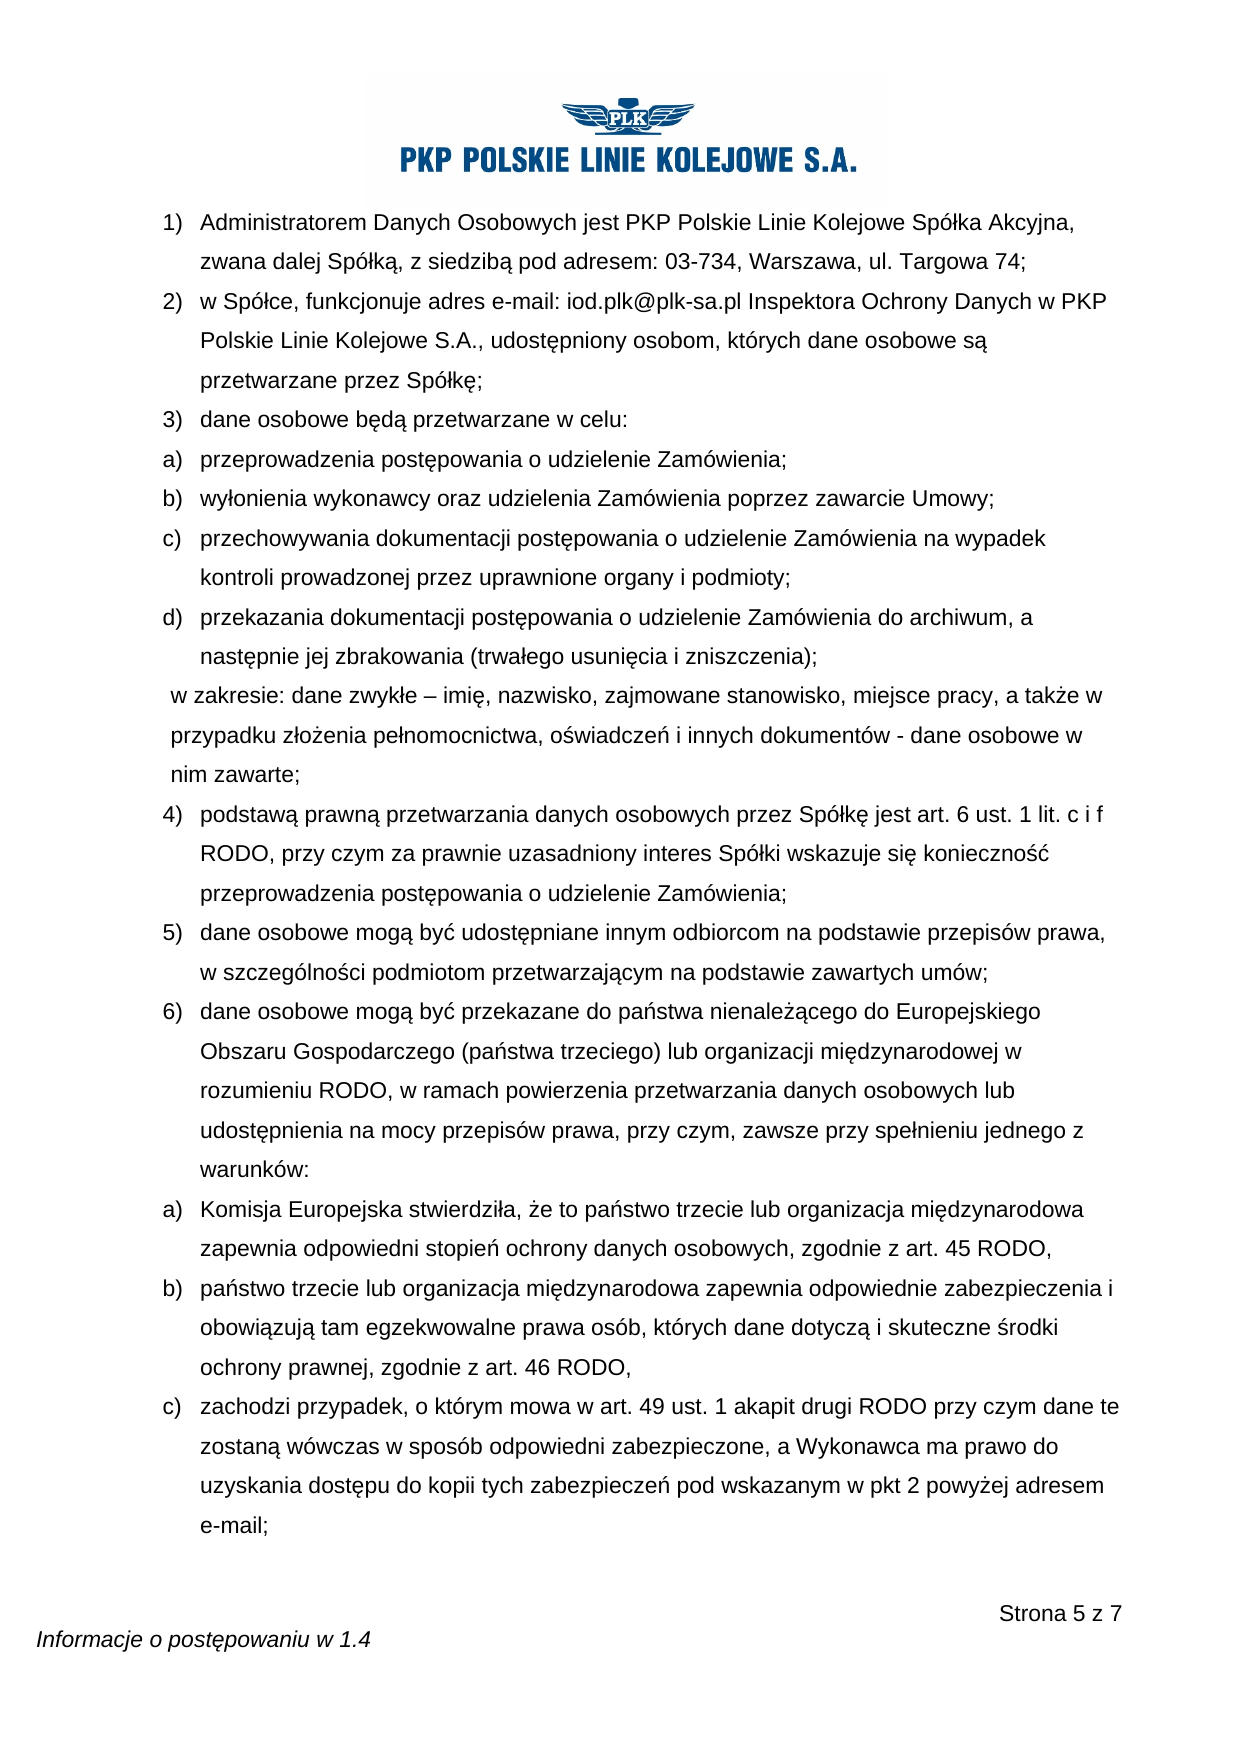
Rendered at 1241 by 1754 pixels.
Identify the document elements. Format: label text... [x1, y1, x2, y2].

list Komisja Europejska stwierdziła, że to państwo trzecie lub organizacja międzynarodowa zapewnia odpowiedni stopień ochrony danych osobowych, zgodnie z art. 45 RODO, [162, 1196, 1122, 1262]
list przeprowadzenia postępowania o udzielenie Zamówienia; [162, 446, 1122, 472]
list w zakresie: dane zwykłe – imię, nazwisko, zajmowane stanowisko, miejsce pracy, a także w przypadku złożenia pełnomocnictwa, oświadczeń i innych dokumentów - dane osobowe w nim zawarte; [170, 682, 1122, 788]
list przechowywania dokumentacji postępowania o udzielenie Zamówienia na wypadek kontroli prowadzonej przez uprawnione organy i podmioty; [162, 524, 1122, 590]
picture [365, 73, 891, 209]
list w Spółce, funkcjonuje adres e-mail: iod.plk@plk-sa.pl Inspektora Ochrony Danych w PKP Polskie Linie Kolejowe S.A., udostępniony osobom, których dane osobowe są przetwarzane przez Spółkę; [162, 288, 1122, 393]
list państwo trzecie lub organizacja międzynarodowa zapewnia odpowiednie zabezpieczenia i obowiązują tam egzekwowalne prawa osób, których dane dotyczą i skuteczne środki ochrony prawnej, zgodnie z art. 46 RODO, [162, 1275, 1122, 1380]
list przekazania dokumentacji postępowania o udzielenie Zamówienia do archiwum, a następnie jej zbrakowania (trwałego usunięcia i zniszczenia); [162, 603, 1122, 669]
list podstawą prawną przetwarzania danych osobowych przez Spółkę jest art. 6 ust. 1 lit. c i f RODO, przy czym za prawnie uzasadniony interes Spółki wskazuje się konieczność przeprowadzenia postępowania o udzielenie Zamówienia; [162, 801, 1122, 906]
list zachodzi przypadek, o którym mowa w art. 49 ust. 1 akapit drugi RODO przy czym dane te zostaną wówczas w sposób odpowiedni zabezpieczone, a Wykonawca ma prawo do uzyskania dostępu do kopii tych zabezpieczeń pod wskazanym w pkt 2 powyżej adresem e-mail; [162, 1393, 1122, 1538]
list Administratorem Danych Osobowych jest PKP Polskie Linie Kolejowe Spółka Akcyjna, zwana dalej Spółką, z siedzibą pod adresem: 03-734, Warszawa, ul. Targowa 74; [162, 209, 1122, 274]
list dane osobowe będą przetwarzane w celu: [162, 406, 1122, 432]
list wyłonienia wykonawcy oraz udzielenia Zamówienia poprzez zawarcie Umowy; [162, 485, 1122, 511]
list dane osobowe mogą być udostępniane innym odbiorcom na podstawie przepisów prawa, w szczególności podmiotom przetwarzającym na podstawie zawartych umów; [162, 919, 1122, 985]
list dane osobowe mogą być przekazane do państwa nienależącego do Europejskiego Obszaru Gospodarczego (państwa trzeciego) lub organizacji międzynarodowej w rozumieniu RODO, w ramach powierzenia przetwarzania danych osobowych lub udostępnienia na mocy przepisów prawa, przy czym, zawsze przy spełnieniu jednego z warunków: [162, 998, 1122, 1183]
